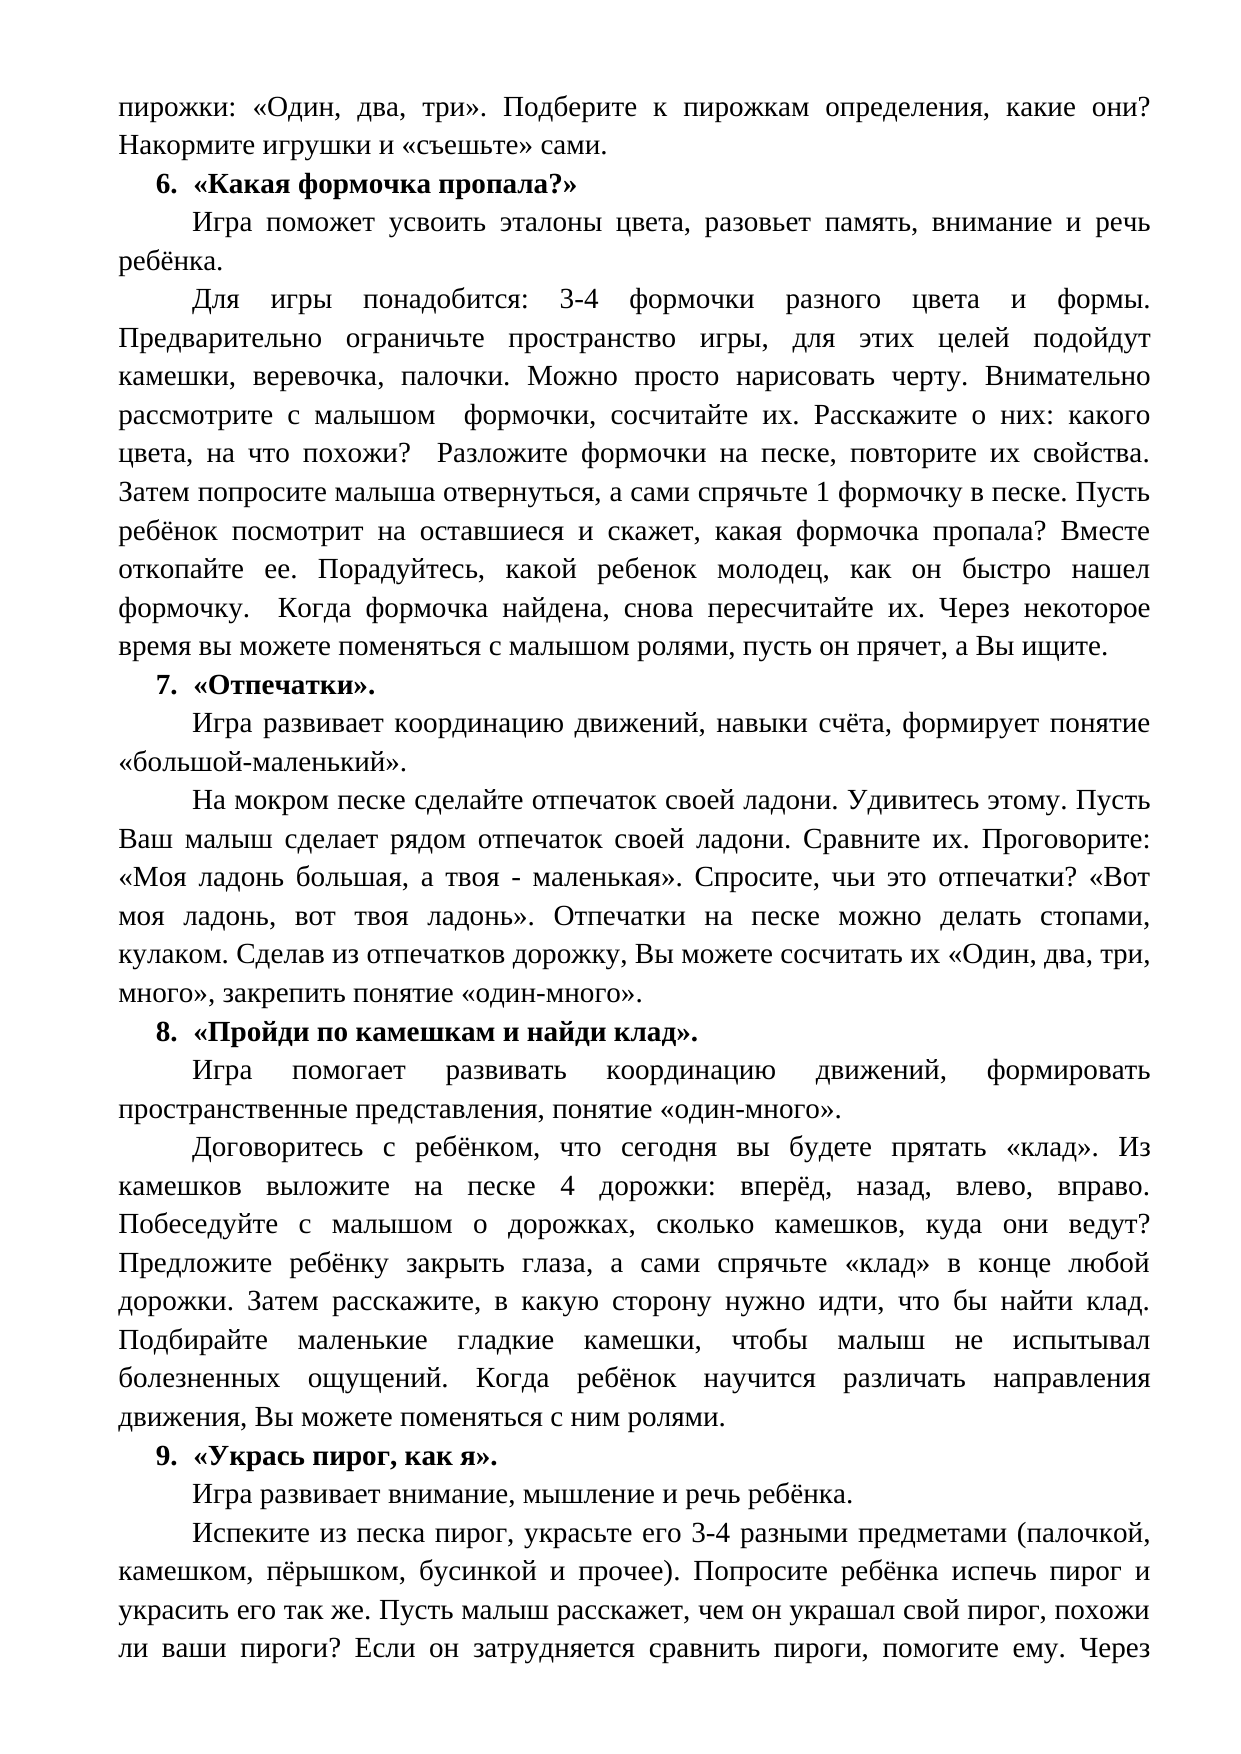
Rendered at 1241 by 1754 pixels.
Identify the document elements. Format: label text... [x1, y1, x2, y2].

text Игра развивает внимание, мышление и речь ребёнка. [118, 1476, 1152, 1510]
list «Укрась пирог, как я». [156, 1438, 1152, 1471]
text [118, 89, 1152, 161]
text Игра развивает координацию движений, навыки счёта, формирует понятие «большой-маленький». [118, 705, 1152, 777]
text Для игры понадобится: 3-4 формочки разного цвета и формы. Предварительно ограничьте пространство игры, для этих целей подойдут камешки, веревочка, палочки. Можно просто нарисовать черту. Внимательно рассмотрите с малышом формочки, сосчитайте их. Расскажите о них: какого цвета, на что похожи? Разложите формочки на песке, повторите их свойства. Затем попросите малыша отвернуться, а сами спрячьте 1 формочку в песке. Пусть ребёнок посмотрит на оставшиеся и скажет, какая формочка пропала? Вместе откопайте ее. Порадуйтесь, какой ребенок молодец, как он быстро нашел формочку. Когда формочка найдена, снова пересчитайте их. Через некоторое время вы можете поменяться с малышом ролями, пусть он прячет, а Вы ищите. [118, 281, 1152, 662]
text Договоритесь с ребёнком, что сегодня вы будете прятать «клад». Из камешков выложите на песке 4 дорожки: вперёд, назад, влево, вправо. Побеседуйте с малышом о дорожках, сколько камешков, куда они ведут? Предложите ребёнку закрыть глаза, а сами спрячьте «клад» в конце любой дорожки. Затем расскажите, в какую сторону нужно идти, что бы найти клад. Подбирайте маленькие гладкие камешки, чтобы малыш не испытывал болезненных ощущений. Когда ребёнок научится различать направления движения, Вы можете поменяться с ним ролями. [118, 1129, 1152, 1433]
text Игра поможет усвоить эталоны цвета, разовьет память, внимание и речь ребёнка. [118, 204, 1152, 276]
list «Пройди по камешкам и найди клад». [156, 1014, 1152, 1047]
list «Отпечатки». [156, 667, 1152, 700]
text На мокром песке сделайте отпечаток своей ладони. Удивитесь этому. Пусть Ваш малыш сделает рядом отпечаток своей ладони. Сравните их. Проговорите: «Моя ладонь большая, а твоя - маленькая». Спросите, чьи это отпечатки? «Вот моя ладонь, вот твоя ладонь». Отпечатки на песке можно делать стопами, кулаком. Сделав из отпечатков дорожку, Вы можете сосчитать их «Один, два, три, много», закрепить понятие «один-много». [118, 782, 1152, 1009]
list «Какая формочка пропала?» [156, 166, 1152, 199]
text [118, 1515, 1152, 1664]
text Игра помогает развивать координацию движений, формировать пространственные представления, понятие «один-много». [118, 1052, 1152, 1124]
